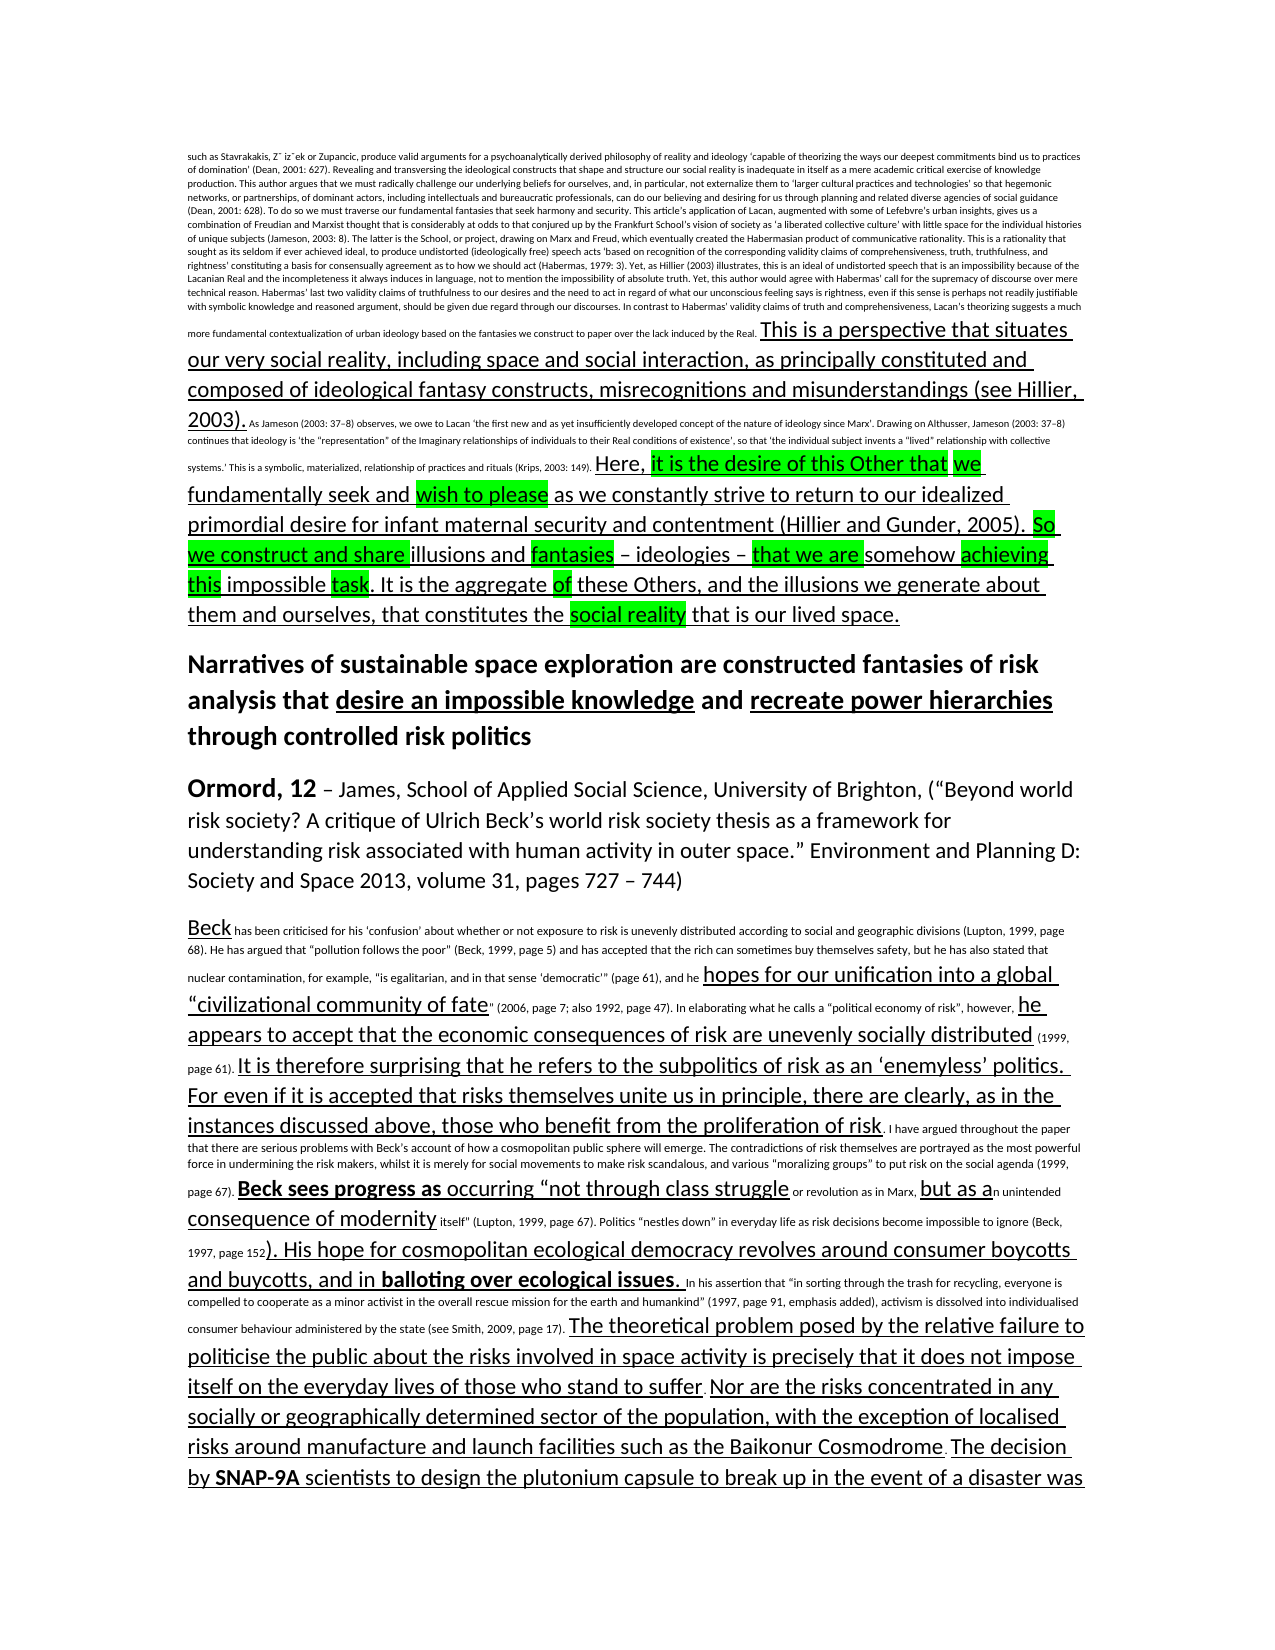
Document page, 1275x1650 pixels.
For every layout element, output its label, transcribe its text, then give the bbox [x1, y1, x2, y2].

subtitle Narratives of sustainable space exploration are constructed fantasies of risk analysis that desire an impossible knowledge and recreate power hierarchies through controlled risk politics [187, 647, 1087, 752]
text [187, 913, 1087, 1491]
text Ormord, 12 – James, School of Applied Social Science, University of Brighton, (“Beyond world risk society? A critique of Ulrich Beck’s world risk society thesis as a framework for understanding risk associated with human activity in outer space.” Environment and Planning D: Society and Space 2013, volume 31, pages 727 – 744) [187, 771, 1087, 894]
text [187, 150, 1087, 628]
